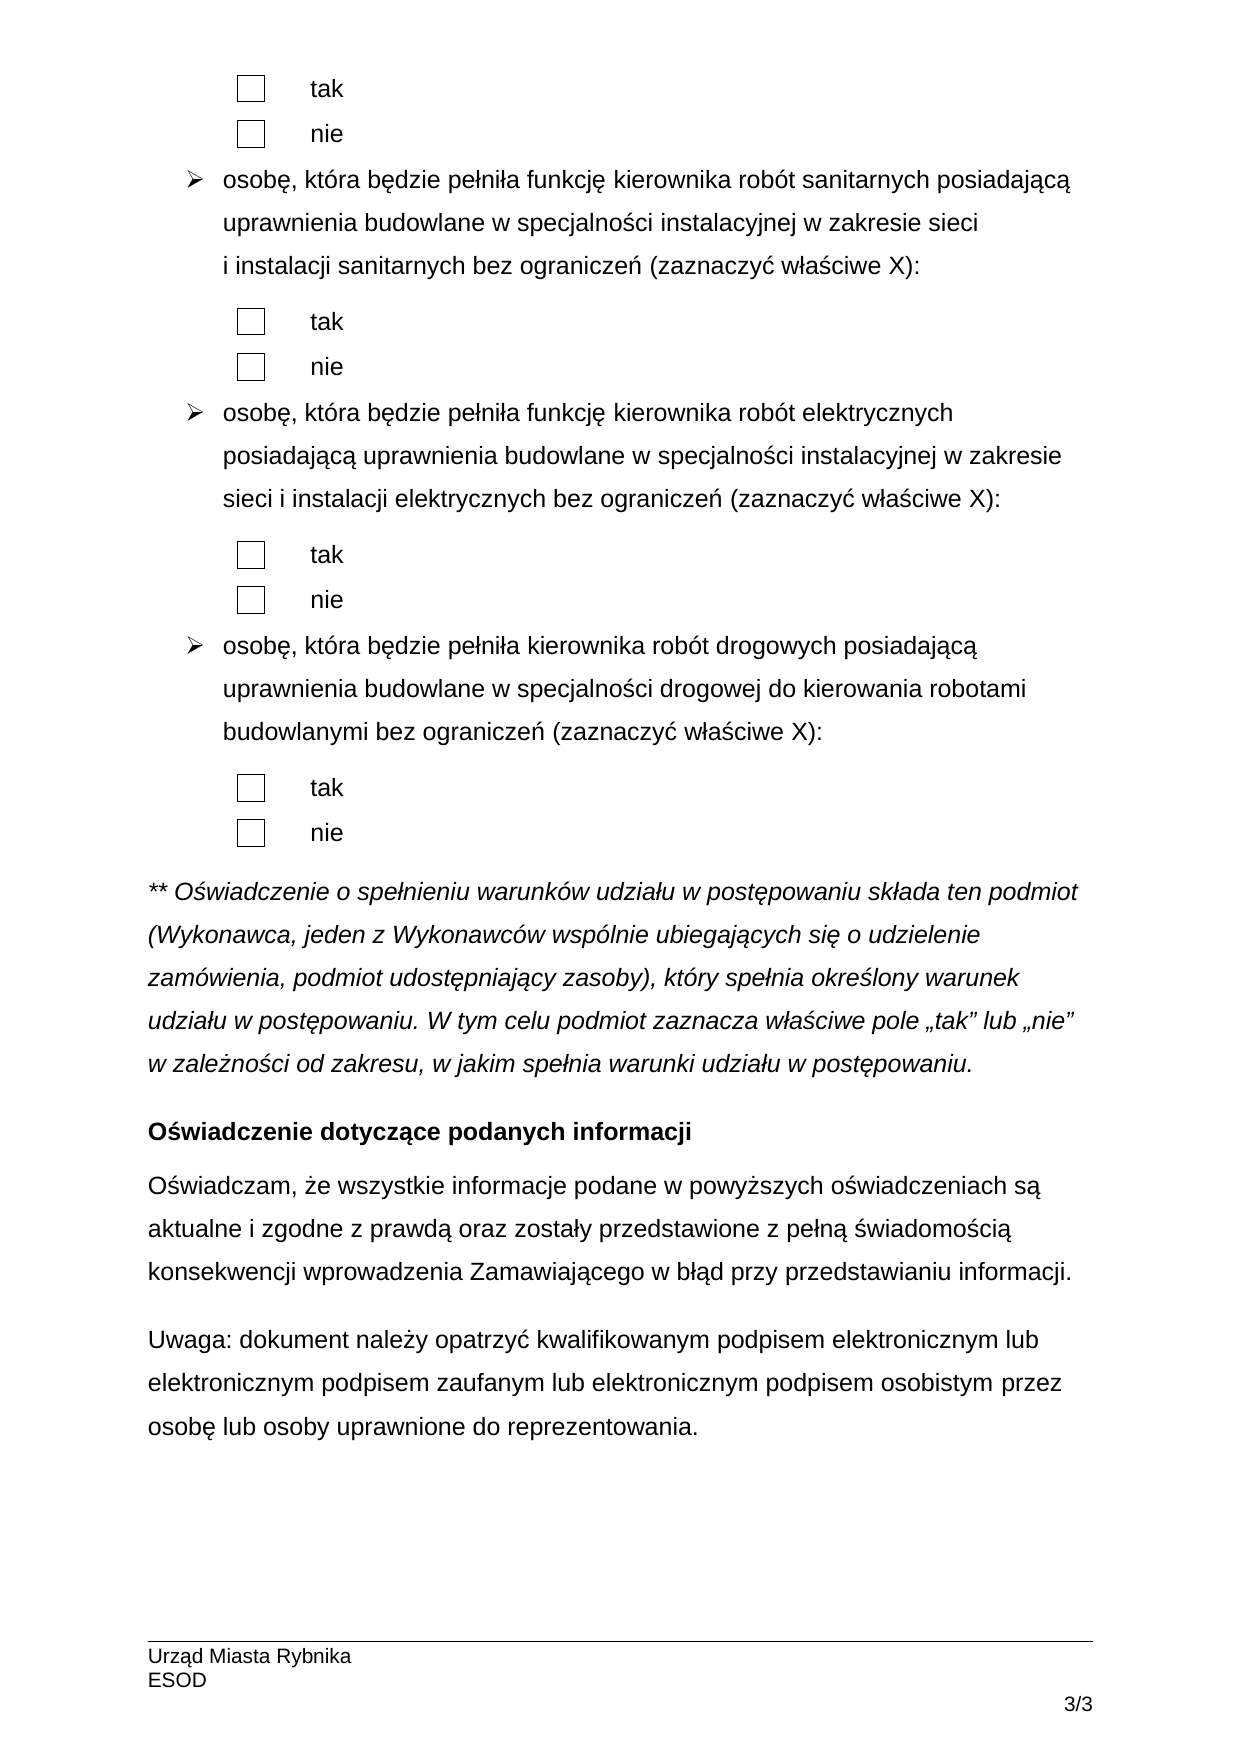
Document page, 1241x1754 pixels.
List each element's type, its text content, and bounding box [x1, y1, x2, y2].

text tak [236, 74, 1087, 103]
list osobę, która będzie pełniła kierownika robót drogowych posiadającą uprawnienia budowlane w specjalności drogowej do kierowania robotami budowlanymi bez ograniczeń (zaznaczyć właściwe X): [185, 631, 1093, 746]
text nie [236, 818, 1087, 847]
text ** Oświadczenie o spełnieniu warunków udziału w postępowaniu składa ten podmiot (Wykonawca, jeden z Wykonawców wspólnie ubiegających się o udzielenie zamówienia, podmiot udostępniający zasoby), który spełnia określony warunek udziału w postępowaniu. W tym celu podmiot zaznacza właściwe pole „tak” lub „nie” w zależności od zakresu, w jakim spełnia warunki udziału w postępowaniu. [148, 876, 1093, 1078]
text tak [236, 540, 1087, 569]
text Oświadczenie dotyczące podanych informacji [148, 1117, 1093, 1146]
list osobę, która będzie pełniła funkcję kierownika robót sanitarnych posiadającą uprawnienia budowlane w specjalności instalacyjnej w zakresie sieci i instalacji sanitarnych bez ograniczeń (zaznaczyć właściwe X): [185, 165, 1093, 280]
list osobę, która będzie pełniła funkcję kierownika robót elektrycznych posiadającą uprawnienia budowlane w specjalności instalacyjnej w zakresie sieci i instalacji elektrycznych bez ograniczeń (zaznaczyć właściwe X): [185, 398, 1093, 513]
text nie [236, 119, 1087, 148]
text tak [236, 773, 1087, 802]
text Oświadczam, że wszystkie informacje podane w powyższych oświadczeniach są aktualne i zgodne z prawdą oraz zostały przedstawione z pełną świadomością konsekwencji wprowadzenia Zamawiającego w błąd przy przedstawianiu informacji. [148, 1171, 1093, 1286]
text Uwaga: dokument należy opatrzyć kwalifikowanym podpisem elektronicznym lub elektronicznym podpisem zaufanym lub elektronicznym podpisem osobistym przez osobę lub osoby uprawnione do reprezentowania. [148, 1325, 1093, 1440]
text nie [236, 352, 1087, 381]
text nie [236, 585, 1087, 614]
text tak [236, 307, 1087, 336]
